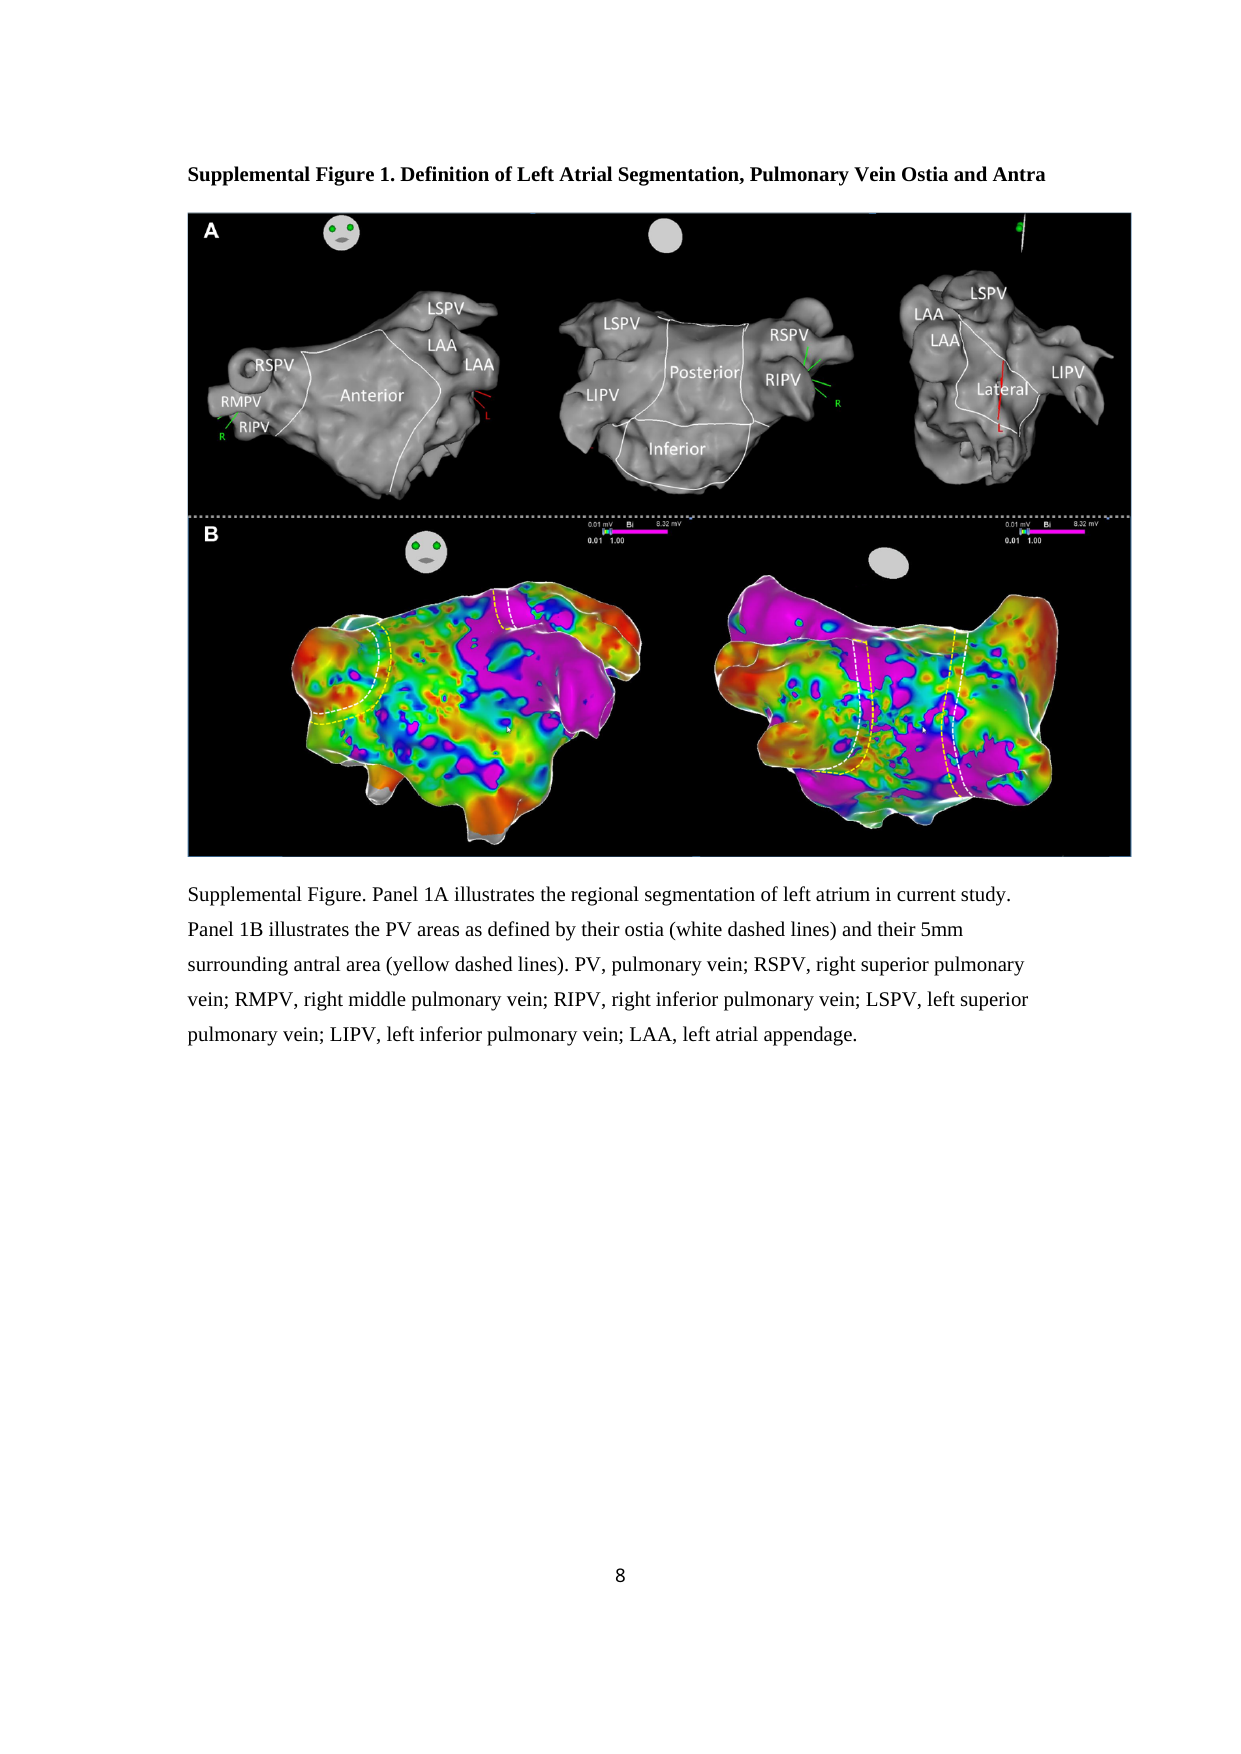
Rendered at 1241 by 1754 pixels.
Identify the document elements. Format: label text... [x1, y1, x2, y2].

picture [187, 210, 1133, 857]
text Supplemental Figure 1. Definition of Left Atrial Segmentation, Pulmonary Vein Ostia and Antra [187, 157, 1053, 190]
text Supplemental Figure. Panel 1A illustrates the regional segmentation of left atrium in current study. Panel 1B illustrates the PV areas as defined by their ostia (white dashed lines) and their 5mm surrounding antral area (yellow dashed lines). PV, pulmonary vein; RSPV, right superior pulmonary vein; RMPV, right middle pulmonary vein; RIPV, right inferior pulmonary vein; LSPV, left superior pulmonary vein; LIPV, left inferior pulmonary vein; LAA, left atrial appendage. [187, 878, 1053, 1050]
